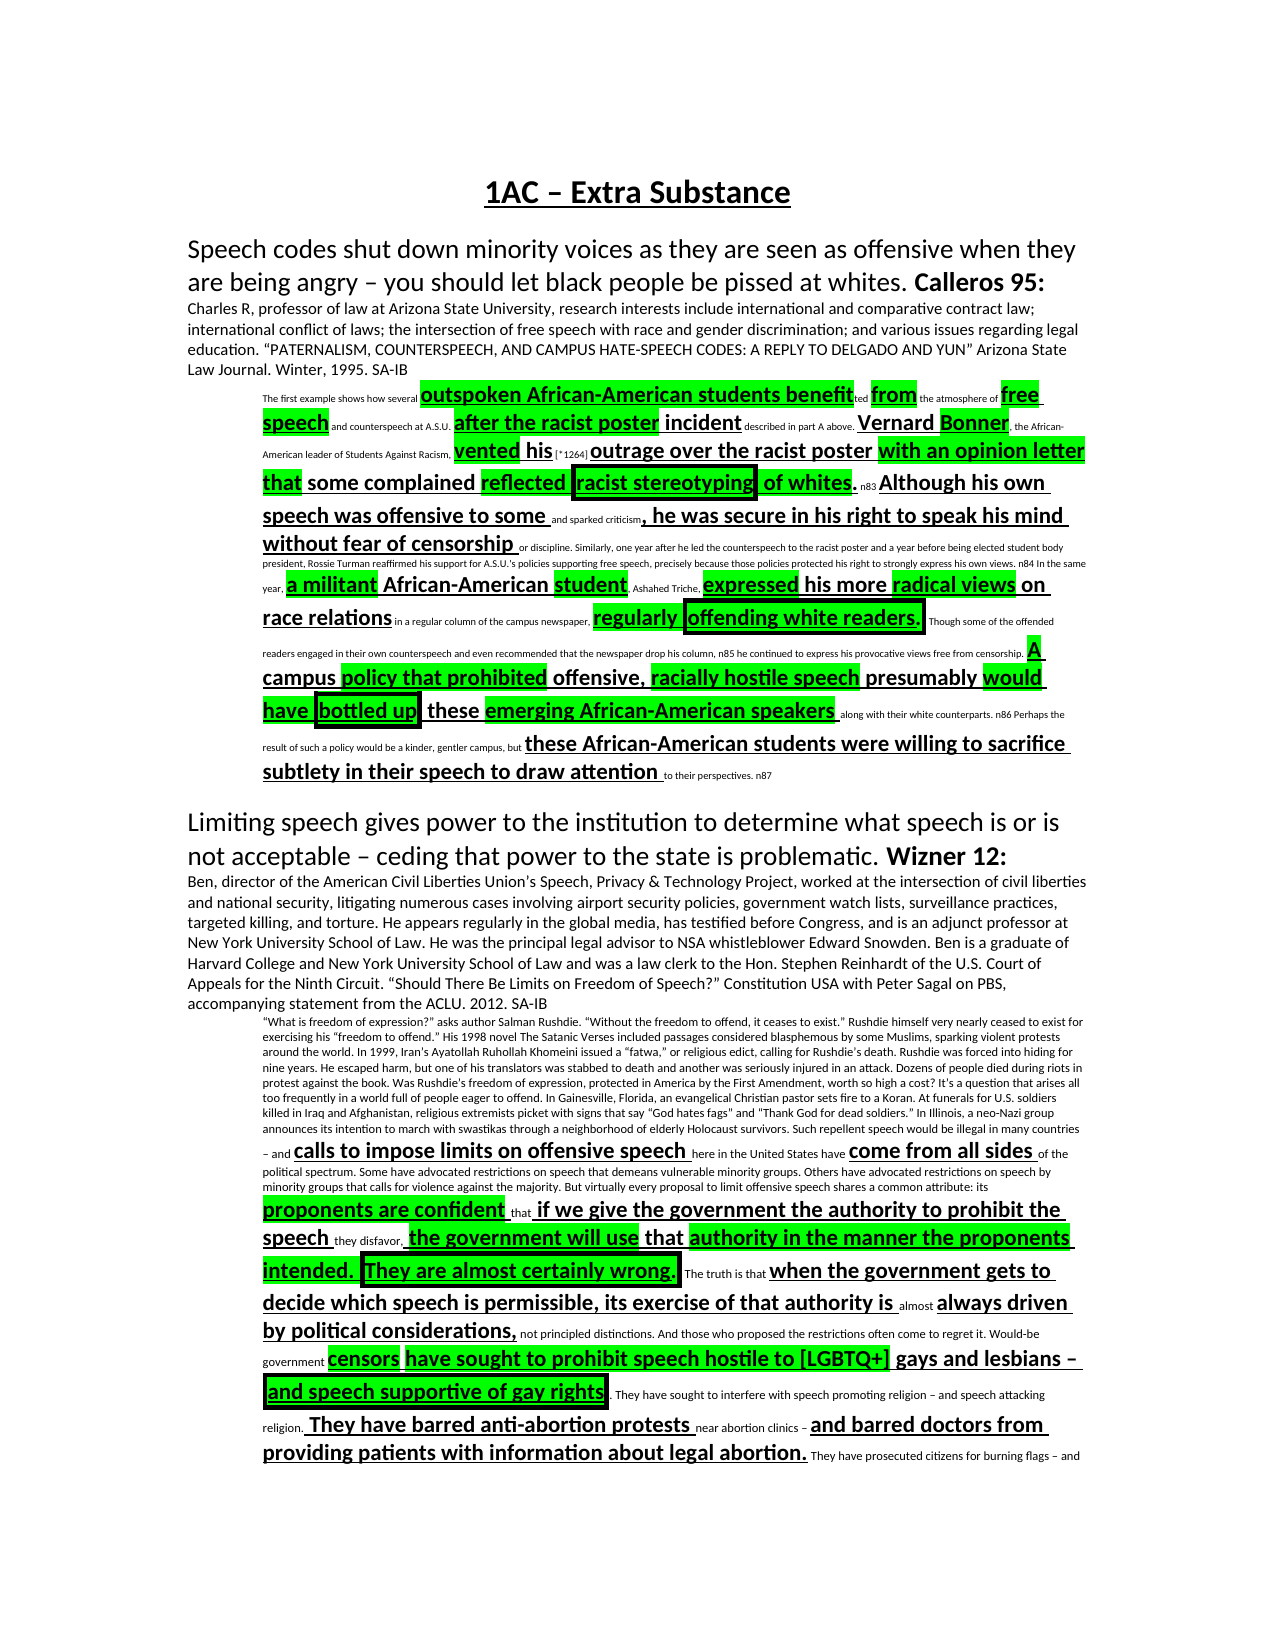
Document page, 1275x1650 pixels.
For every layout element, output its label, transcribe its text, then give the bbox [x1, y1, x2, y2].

text Ben, director of the American Civil Liberties Union’s Speech, Privacy & Technology Project, worked at the intersection of civil liberties and national security, litigating numerous cases involving airport security policies, government watch lists, surveillance practices, targeted killing, and torture. He appears regularly in the global media, has testified before Congress, and is an adjunct professor at New York University School of Law. He was the principal legal advisor to NSA whistleblower Edward Snowden. Ben is a graduate of Harvard College and New York University School of Law and was a law clerk to the Hon. Stephen Reinhardt of the U.S. Court of Appeals for the Ninth Circuit. “Should There Be Limits on Freedom of Speech?” Constitution USA with Peter Sagal on PBS, accompanying statement from the ACLU. 2012. SA-IB [187, 872, 1087, 1014]
list The first example shows how several outspoken African-American students benefitted from the atmosphere of free speech and counterspeech at A.S.U. after the racist poster incident described in part A above. Vernard Bonner, the African-American leader of Students Against Racism, vented his [*1264] outrage over the racist poster with an opinion letter that some complained reflected racist stereotyping of whites. n83 Although his own speech was offensive to some and sparked criticism, he was secure in his right to speak his mind without fear of censorship or discipline. Similarly, one year after he led the counterspeech to the racist poster and a year before being elected student body president, Rossie Turman reaffirmed his support for A.S.U.'s policies supporting free speech, precisely because those policies protected his right to strongly express his own views. n84 In the same year, a militant African-American student, Ashahed Triche, expressed his more radical views on race relations in a regular column of the campus newspaper, regularly offending white readers. Though some of the offended readers engaged in their own counterspeech and even recommended that the newspaper drop his column, n85 he continued to express his provocative views free from censorship. A campus policy that prohibited offensive, racially hostile speech presumably would have bottled up these emerging African-American speakers along with their white counterparts. n86 Perhaps the result of such a policy would be a kinder, gentler campus, but these African-American students were willing to sacrifice subtlety in their speech to draw attention to their perspectives. n87 [262, 380, 1087, 785]
subtitle Speech codes shut down minority voices as they are seen as offensive when they are being angry – you should let black people be pissed at whites. Calleros 95: [187, 232, 1087, 298]
subtitle Limiting speech gives power to the institution to determine what speech is or is not acceptable – ceding that power to the state is problematic. Wizner 12: [187, 806, 1087, 872]
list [262, 1014, 1087, 1466]
text Charles R, professor of law at Arizona State University, research interests include international and comparative contract law; international conflict of laws; the intersection of free speech with race and gender discrimination; and various issues regarding legal education. “PATERNALISM, COUNTERSPEECH, AND CAMPUS HATE-SPEECH CODES: A REPLY TO DELGADO AND YUN” Arizona State Law Journal. Winter, 1995. SA-IB [187, 298, 1087, 380]
subtitle 1AC – Extra Substance [187, 171, 1087, 212]
